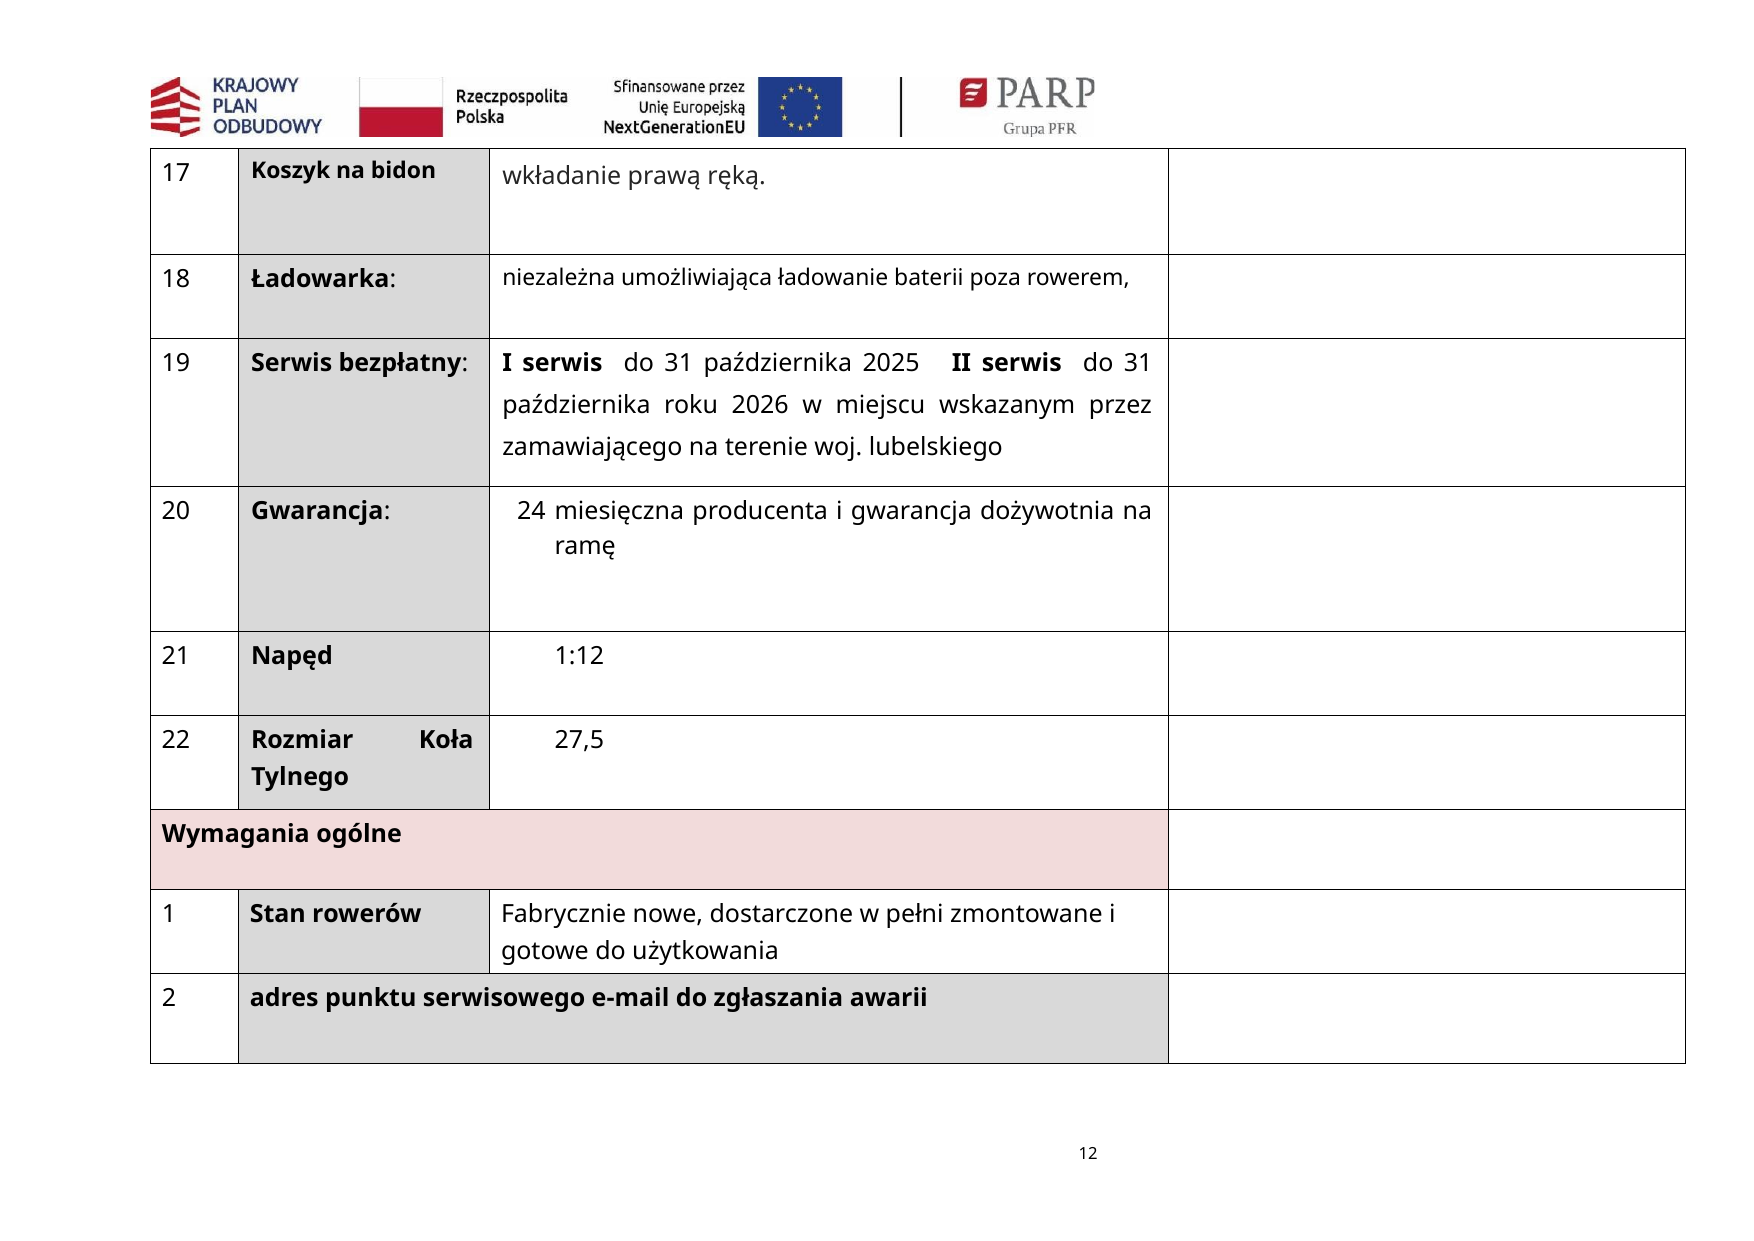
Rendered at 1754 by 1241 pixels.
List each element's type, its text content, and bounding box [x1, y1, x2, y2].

table_cell [1169, 255, 1685, 338]
table_cell Serwis bezpłatny: [239, 339, 489, 486]
table_cell [1169, 716, 1685, 809]
picture [150, 77, 1095, 137]
table_cell miesięczna producenta i gwarancja dożywotnia na ramę [490, 487, 1168, 631]
table_cell Ładowarka: [239, 255, 489, 338]
table_cell 19 [151, 339, 238, 486]
table_cell wkładanie prawą ręką. [490, 149, 1168, 254]
table_cell niezależna umożliwiająca ładowanie baterii poza rowerem, [490, 255, 1168, 338]
table_cell 21 [151, 632, 238, 715]
table_cell [1169, 632, 1685, 715]
table_cell [1169, 339, 1685, 486]
table_cell Koszyk na bidon [239, 149, 489, 254]
table_cell 18 [151, 255, 238, 338]
table_cell 1 [151, 890, 238, 973]
table_cell Rozmiar Koła Tylnego [239, 716, 489, 809]
table_cell Stan rowerów [239, 890, 489, 973]
table_cell [1169, 149, 1685, 254]
table_cell [1169, 487, 1685, 631]
table_cell 22 [151, 716, 238, 809]
table_cell 1:12 [490, 632, 1168, 715]
table_cell adres punktu serwisowego e-mail do zgłaszania awarii [239, 974, 1168, 1063]
table_cell I serwis do 31 października 2025 II serwis do 31 października roku 2026 w miejscu wskazanym przez zamawiającego na terenie woj. lubelskiego [490, 339, 1168, 486]
table_cell Napęd [239, 632, 489, 715]
table_cell [1169, 974, 1685, 1063]
table_cell [1169, 890, 1685, 973]
table_cell 17 [151, 149, 238, 254]
table_cell Wymagania ogólne [151, 810, 1168, 889]
table_cell Gwarancja: [239, 487, 489, 631]
table_cell [1169, 810, 1685, 889]
table_cell 27,5 [490, 716, 1168, 809]
table_cell Fabrycznie nowe, dostarczone w pełni zmontowane i gotowe do użytkowania [490, 890, 1168, 973]
table_cell 20 [151, 487, 238, 631]
table_cell 2 [151, 974, 238, 1063]
